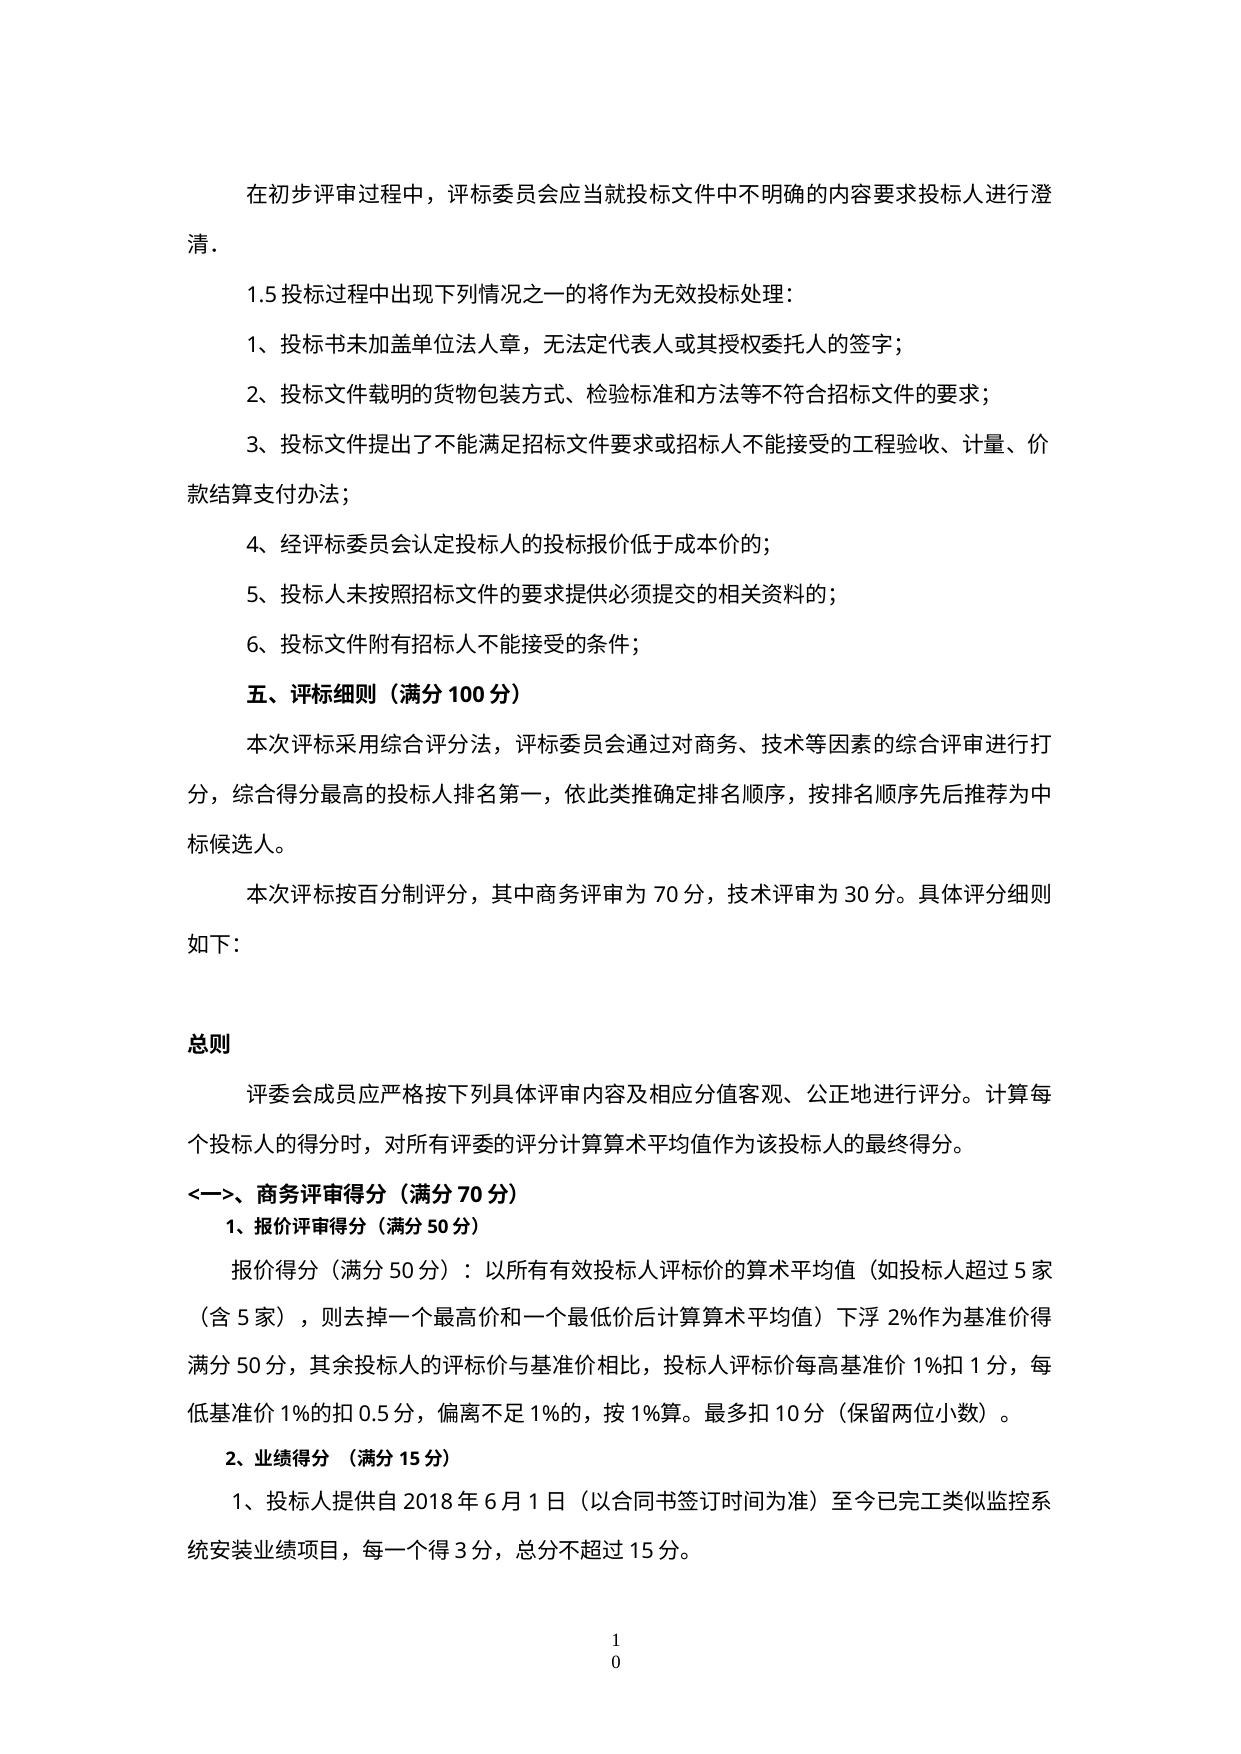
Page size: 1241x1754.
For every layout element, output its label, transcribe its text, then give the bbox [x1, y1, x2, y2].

text 本次评标采用综合评分法，评标委员会通过对商务、技术等因素的综合评审进行打分，综合得分最高的投标人排名第一，依此类推确定排名顺序，按排名顺序先后推荐为中标候选人。 [187, 712, 1053, 862]
text 1、投标人提供自2018年6月1日（以合同书签订时间为准）至今已完工类似监控系统安装业绩项目，每一个得3分，总分不超过15分。 [187, 1484, 1053, 1565]
text 五、评标细则（满分100分） [187, 662, 1053, 712]
text 4、经评标委员会认定投标人的投标报价低于成本价的； [187, 512, 1053, 562]
text 3、投标文件提出了不能满足招标文件要求或招标人不能接受的工程验收、计量、价款结算支付办法； [187, 412, 1053, 512]
text 1、投标书未加盖单位法人章，无法定代表人或其授权委托人的签字； [187, 312, 1053, 362]
text 1、报价评审得分（满分50分） [187, 1212, 1053, 1239]
text 1.5投标过程中出现下列情况之一的将作为无效投标处理： [187, 262, 1053, 312]
text 5、投标人未按照招标文件的要求提供必须提交的相关资料的； [187, 562, 1053, 612]
text 2、业绩得分 （满分 15分） [187, 1443, 1053, 1470]
text 总则 [187, 1012, 1053, 1062]
text <一>、商务评审得分（满分70分） [187, 1162, 1053, 1212]
text 6、投标文件附有招标人不能接受的条件； [187, 612, 1053, 662]
text 评委会成员应严格按下列具体评审内容及相应分值客观、公正地进行评分。计算每个投标人的得分时，对所有评委的评分计算算术平均值作为该投标人的最终得分。 [187, 1062, 1053, 1162]
text 2、投标文件载明的货物包装方式、检验标准和方法等不符合招标文件的要求； [187, 362, 1053, 412]
text 本次评标按百分制评分，其中商务评审为70分，技术评审为30分。具体评分细则如下： [187, 862, 1053, 962]
text 报价得分（满分50分）：以所有有效投标人评标价的算术平均值（如投标人超过5家（含5家），则去掉一个最高价和一个最低价后计算算术平均值）下浮2%作为基准价得满分50分，其余投标人的评标价与基准价相比，投标人评标价每高基准价1%扣1分，每低基准价1%的扣0.5分，偏离不足1%的，按1%算。最多扣10分（保留两位小数）。 [187, 1253, 1053, 1427]
text 在初步评审过程中，评标委员会应当就投标文件中不明确的内容要求投标人进行澄清． [187, 162, 1053, 262]
